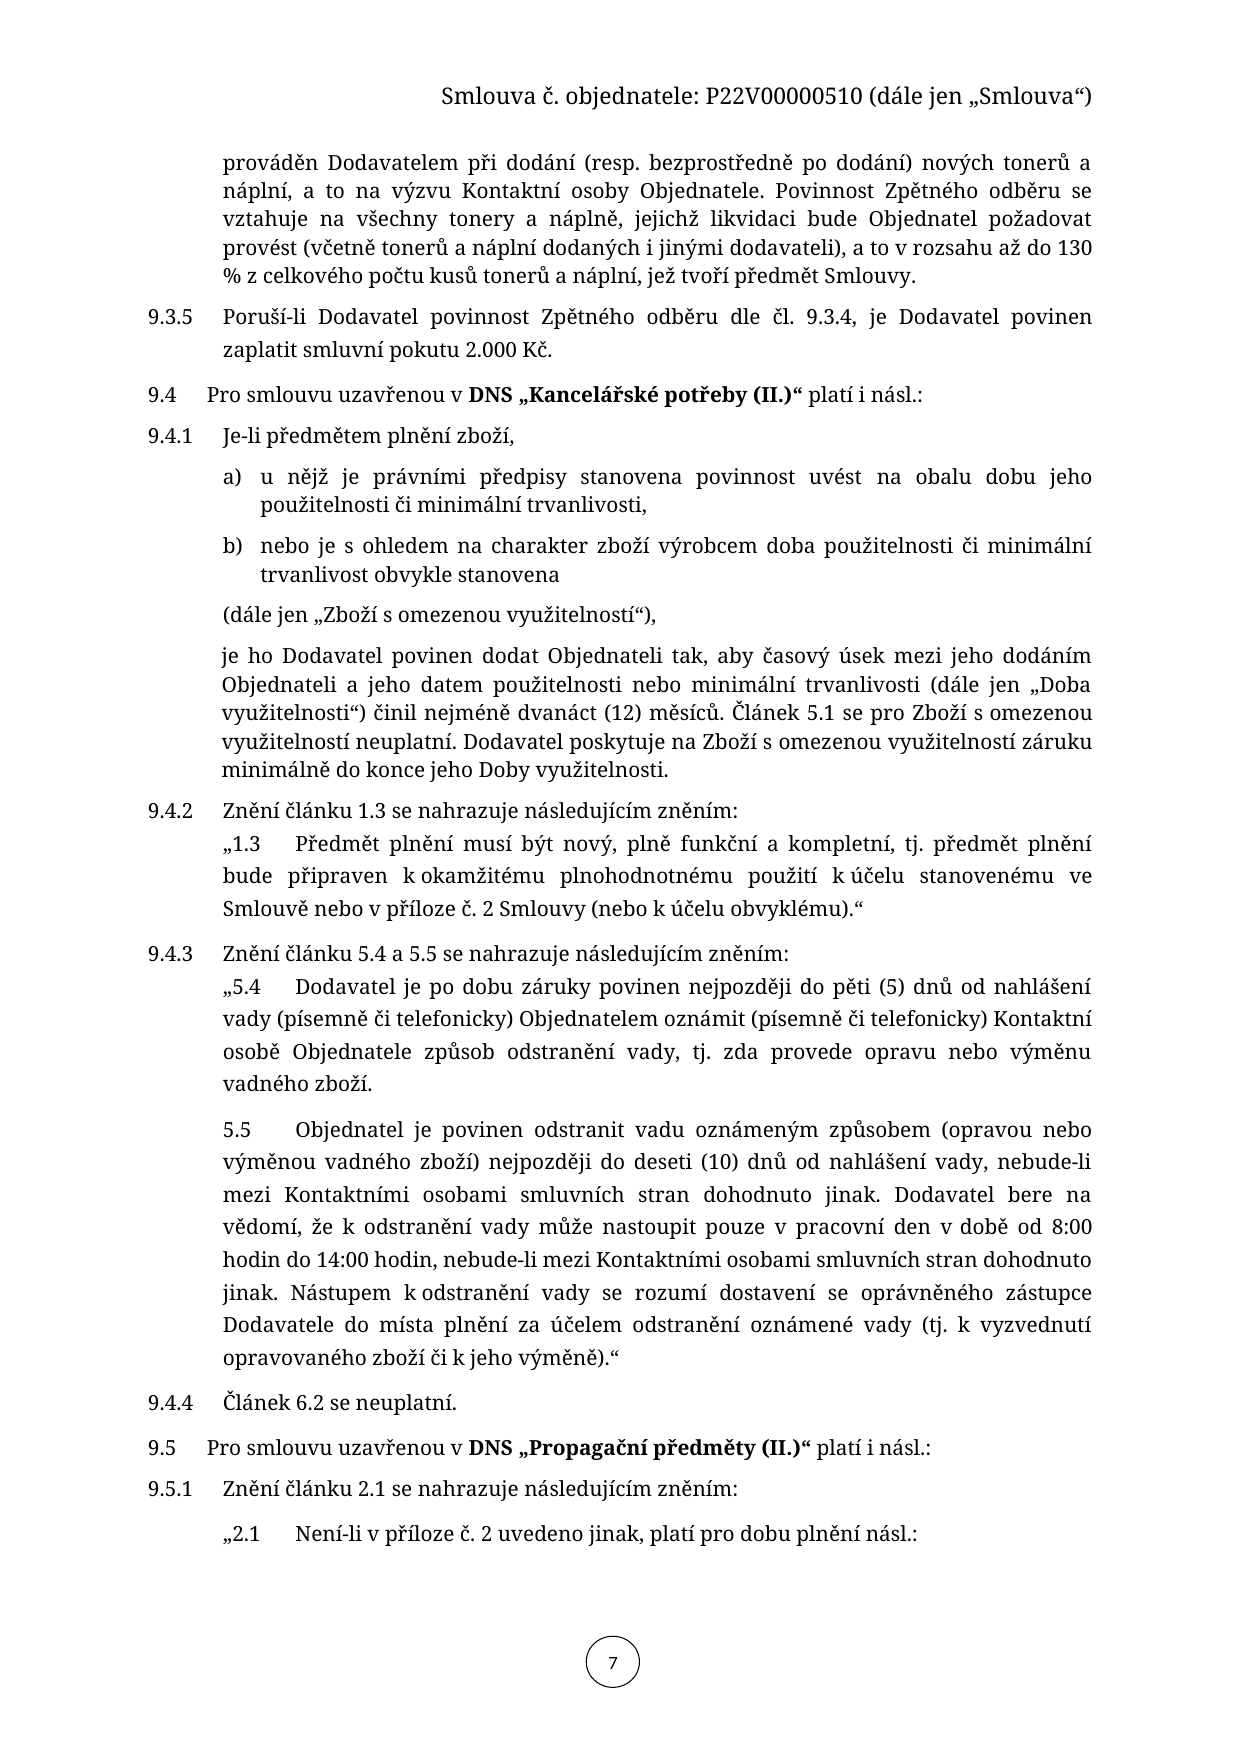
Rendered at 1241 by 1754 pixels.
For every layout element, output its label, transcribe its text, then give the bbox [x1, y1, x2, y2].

list „1.3 Předmět plnění musí být nový, plně funkční a kompletní, tj. předmět plnění bude připraven k okamžitému plnohodnotnému použití k účelu stanovenému ve Smlouvě nebo v příloze č. 2 Smlouvy (nebo k účelu obvyklému).“ [223, 829, 1093, 922]
text (dále jen „Zboží s omezenou využitelností“), [223, 601, 1093, 629]
list Znění článku 5.4 a 5.5 se nahrazuje následujícím zněním: [148, 939, 1093, 968]
list Pro smlouvu uzavřenou v DNS „Propagační předměty (II.)“ platí i násl.: [148, 1433, 1093, 1462]
list nebo je s ohledem na charakter zboží výrobcem doba použitelnosti či minimální trvanlivost obvykle stanovena [223, 531, 1093, 588]
list Je-li předmětem plnění zboží, [148, 421, 1093, 449]
list Znění článku 2.1 se nahrazuje následujícím zněním: [148, 1474, 1093, 1502]
list 5.5 Objednatel je povinen odstranit vadu oznámeným způsobem (opravou nebo výměnou vadného zboží) nejpozději do deseti (10) dnů od nahlášení vady, nebude-li mezi Kontaktními osobami smluvních stran dohodnuto jinak. Dodavatel bere na vědomí, že k odstranění vady může nastoupit pouze v pracovní den v době od 8:00 hodin do 14:00 hodin, nebude-li mezi Kontaktními osobami smluvních stran dohodnuto jinak. Nástupem k odstranění vady se rozumí dostavení se oprávněného zástupce Dodavatele do místa plnění za účelem odstranění oznámené vady (tj. k vyzvednutí opravovaného zboží či k jeho výměně).“ [223, 1115, 1093, 1371]
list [148, 148, 1093, 290]
list Znění článku 1.3 se nahrazuje následujícím zněním: [148, 796, 1093, 825]
text je ho Dodavatel povinen dodat Objednateli tak, aby časový úsek mezi jeho dodáním Objednateli a jeho datem použitelnosti nebo minimální trvanlivosti (dále jen „Doba využitelnosti“) činil nejméně dvanáct (12) měsíců. Článek 5.1 se pro Zboží s omezenou využitelností neuplatní. Dodavatel poskytuje na Zboží s omezenou využitelností záruku minimálně do konce jeho Doby využitelnosti. [221, 642, 1093, 784]
list Poruší-li Dodavatel povinnost Zpětného odběru dle čl. 9.3.4, je Dodavatel povinen zaplatit smluvní pokutu 2.000 Kč. [148, 302, 1093, 363]
list „5.4 Dodavatel je po dobu záruky povinen nejpozději do pěti (5) dnů od nahlášení vady (písemně či telefonicky) Objednatelem oznámit (písemně či telefonicky) Kontaktní osobě Objednatele způsob odstranění vady, tj. zda provede opravu nebo výměnu vadného zboží. [223, 972, 1093, 1098]
list Pro smlouvu uzavřenou v DNS „Kancelářské potřeby (II.)“ platí i násl.: [148, 380, 1093, 408]
list Článek 6.2 se neuplatní. [148, 1388, 1093, 1416]
list u nějž je právními předpisy stanovena povinnost uvést na obalu dobu jeho použitelnosti či minimální trvanlivosti, [223, 462, 1093, 519]
list „2.1 Není-li v příloze č. 2 uvedeno jinak, platí pro dobu plnění násl.: [223, 1519, 1093, 1548]
